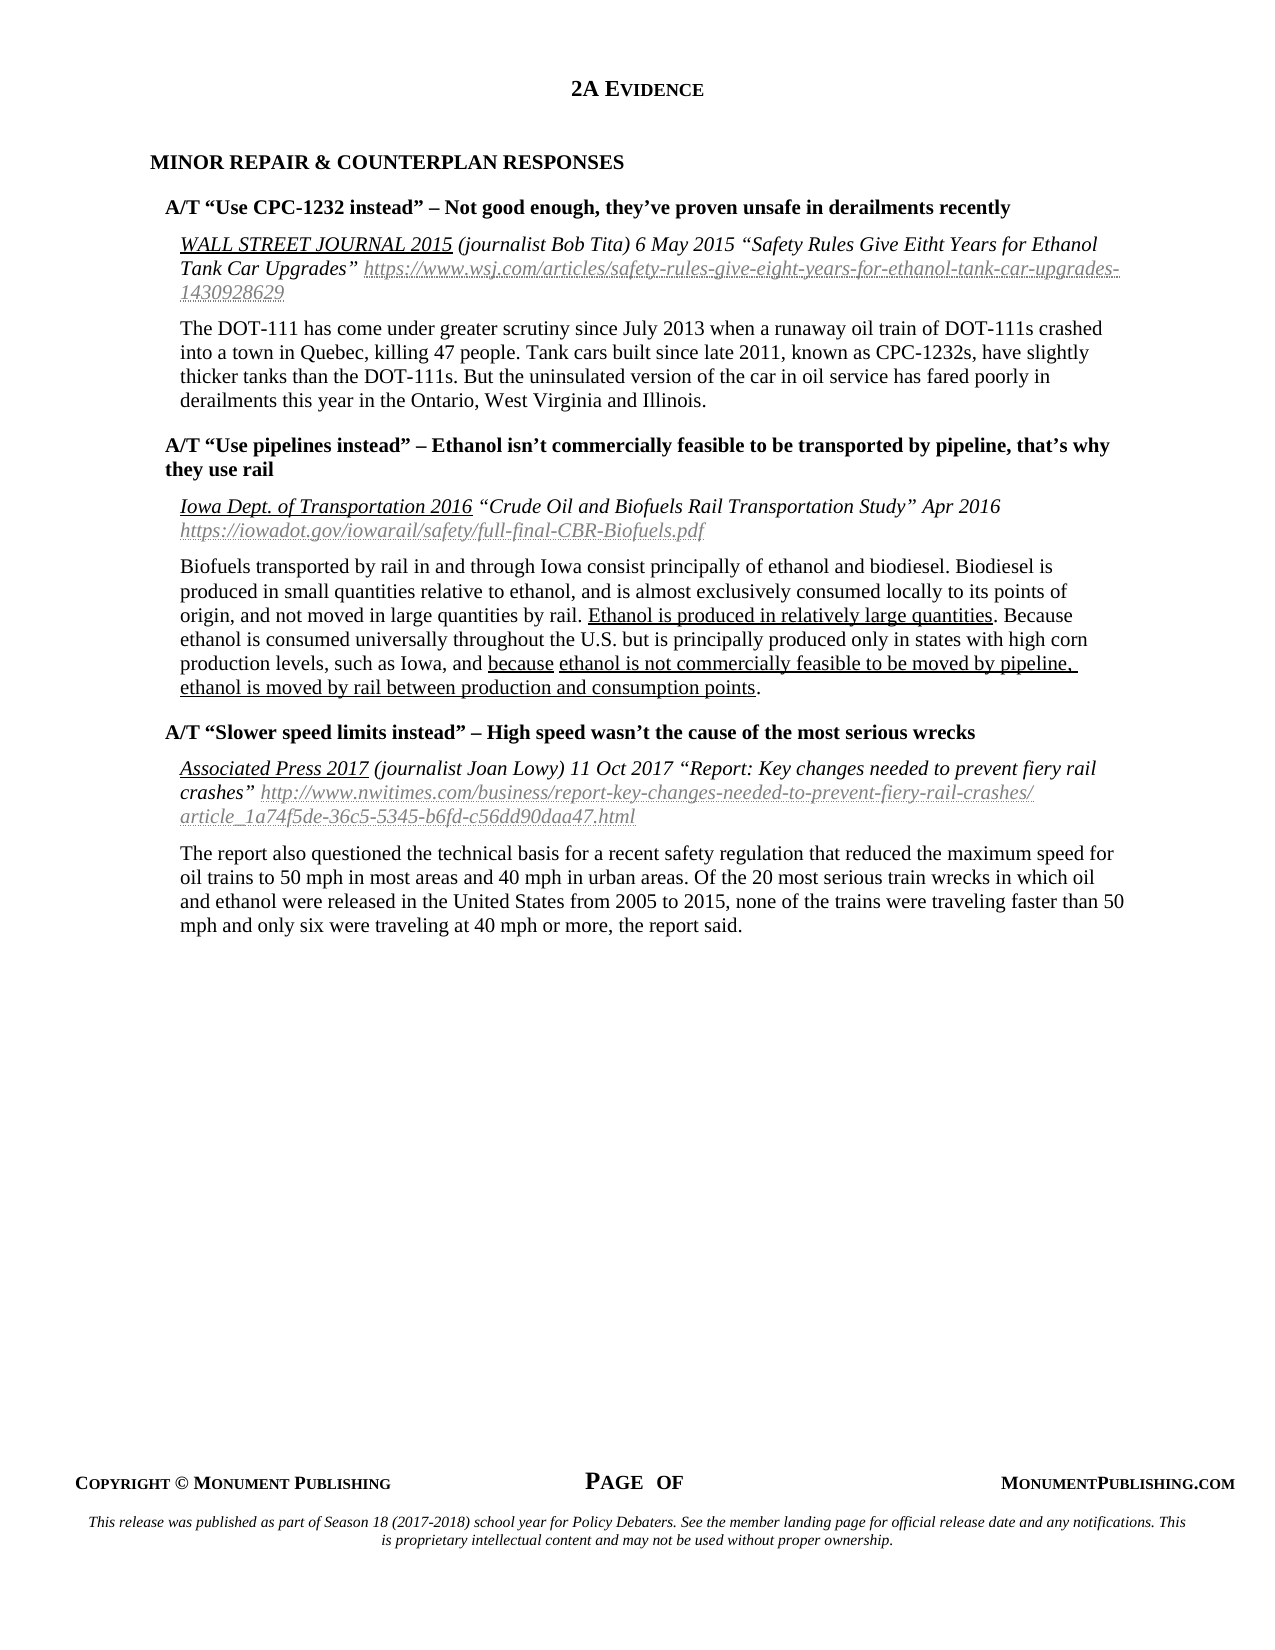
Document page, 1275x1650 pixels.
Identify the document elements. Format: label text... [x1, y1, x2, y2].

text A/T “Use CPC-1232 instead” – Not good enough, they’ve proven unsafe in derailments recently [165, 195, 1125, 219]
text The report also questioned the technical basis for a recent safety regulation that reduced the maximum speed for oil trains to 50 mph in most areas and 40 mph in urban areas. Of the 20 most serious train wrecks in which oil and ethanol were released in the United States from 2005 to 2015, none of the trains were traveling faster than 50 mph and only six were traveling at 40 mph or more, the report said. [180, 841, 1125, 937]
text WALL STREET JOURNAL 2015 (journalist Bob Tita) 6 May 2015 “Safety Rules Give Eitht Years for Ethanol Tank Car Upgrades” https://www.wsj.com/articles/safety-rules-give-eight-years-for-ethanol-tank-car-upgrades-1430928629 [180, 231, 1125, 304]
text MINOR REPAIR & COUNTERPLAN RESPONSES [150, 150, 1125, 174]
text Iowa Dept. of Transportation 2016 “Crude Oil and Biofuels Rail Transportation Study” Apr 2016 https://iowadot.gov/iowarail/safety/full-final-CBR-Biofuels.pdf [180, 494, 1125, 542]
text A/T “Use pipelines instead” – Ethanol isn’t commercially feasible to be transported by pipeline, that’s why they use rail [165, 433, 1125, 481]
text A/T “Slower speed limits instead” – High speed wasn’t the cause of the most serious wrecks [165, 720, 1125, 744]
text The DOT-111 has come under greater scrutiny since July 2013 when a runaway oil train of DOT-111s crashed into a town in Quebec, killing 47 people. Tank cars built since late 2011, known as CPC-1232s, have slightly thicker tanks than the DOT-111s. But the uninsulated version of the car in oil service has fared poorly in derailments this year in the Ontario, West Virginia and Illinois. [180, 316, 1125, 412]
text Associated Press 2017 (journalist Joan Lowy) 11 Oct 2017 “Report: Key changes needed to prevent fiery rail crashes” http://www.nwitimes.com/business/report-key-changes-needed-to-prevent-fiery-rail-crashes/article_1a74f5de-36c5-5345-b6fd-c56dd90daa47.html [180, 756, 1125, 828]
text Biofuels transported by rail in and through Iowa consist principally of ethanol and biodiesel. Biodiesel is produced in small quantities relative to ethanol, and is almost exclusively consumed locally to its points of origin, and not moved in large quantities by rail. Ethanol is produced in relatively large quantities. Because ethanol is consumed universally throughout the U.S. but is principally produced only in states with high corn production levels, such as Iowa, and because ethanol is not commercially feasible to be moved by pipeline, ethanol is moved by rail between production and consumption points. [180, 554, 1125, 699]
